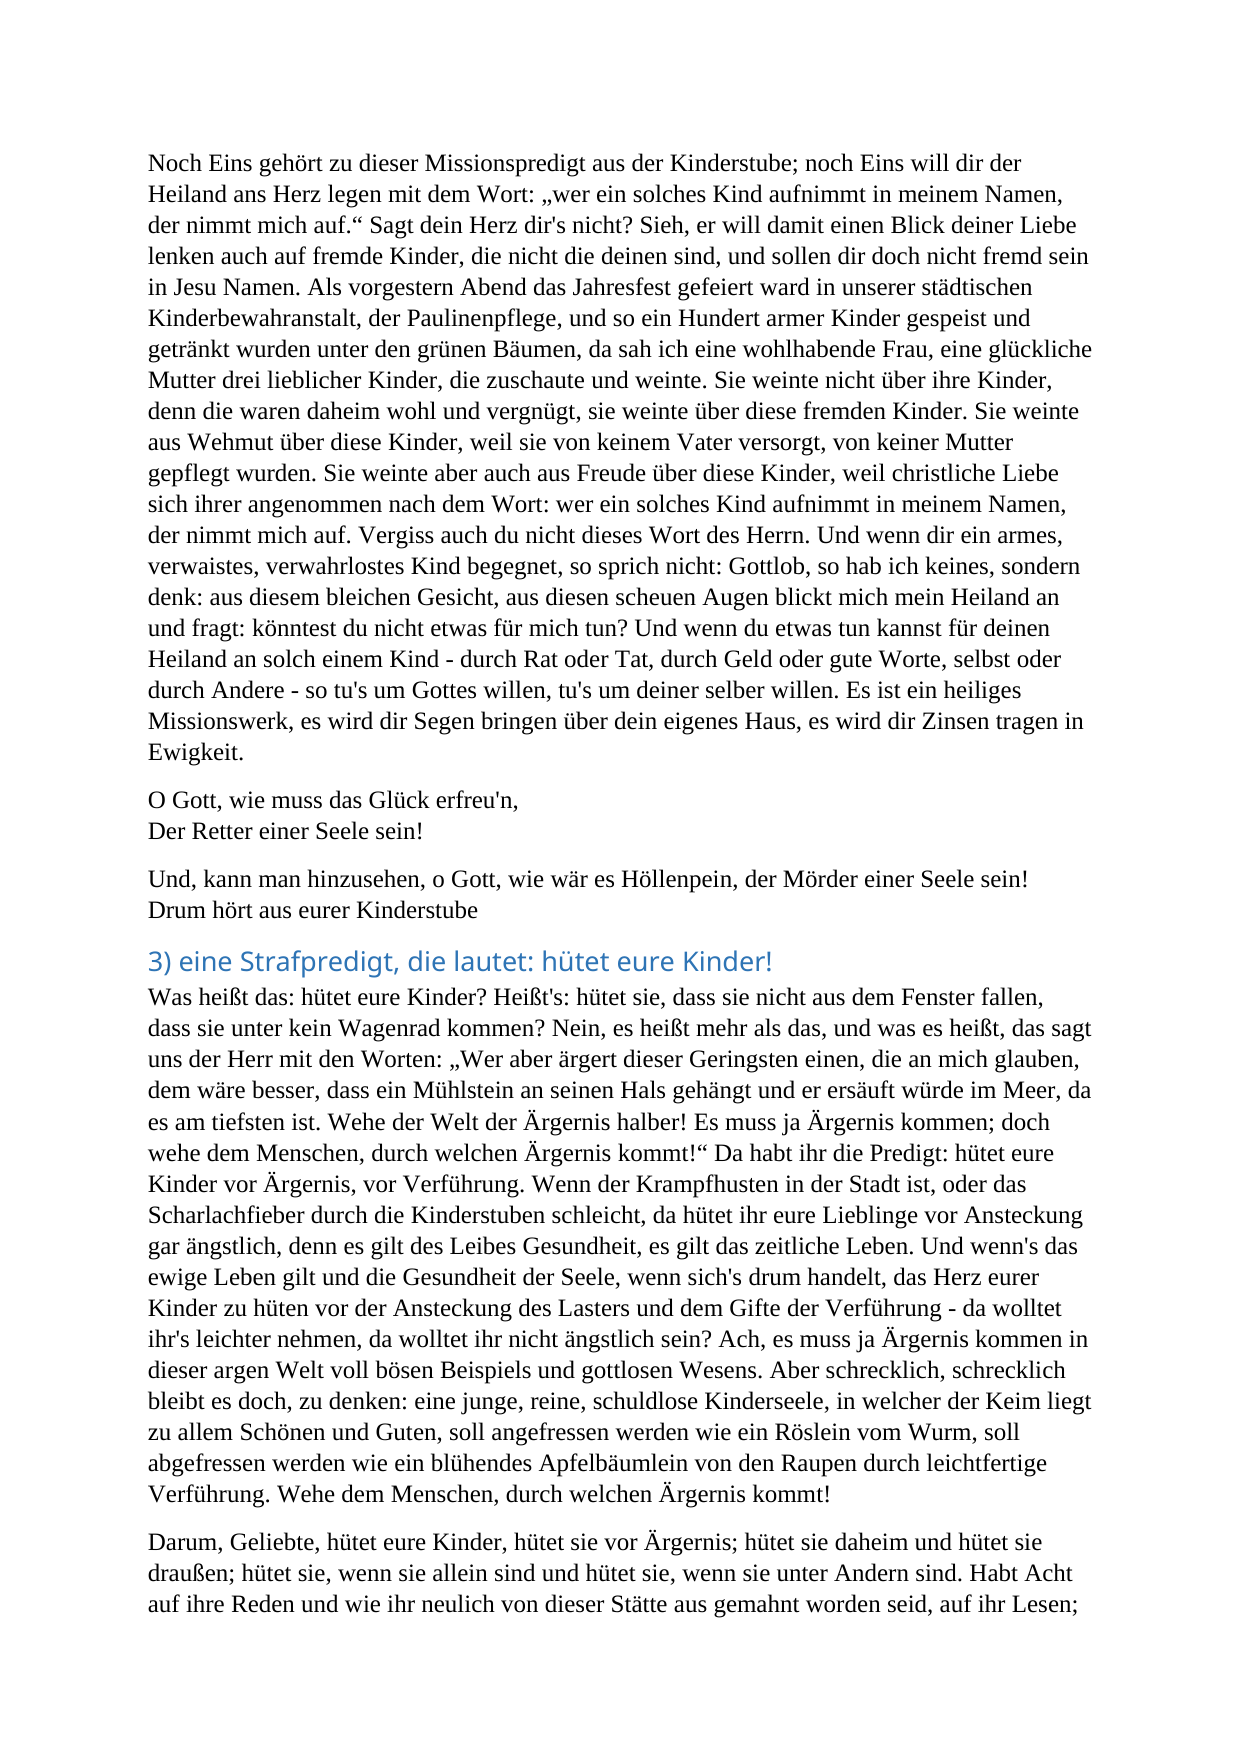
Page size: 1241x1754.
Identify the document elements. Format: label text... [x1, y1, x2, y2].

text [148, 1527, 1093, 1618]
subtitle 3) eine Strafpredigt, die lautet: hütet eure Kinder! [148, 943, 1093, 979]
text Und, kann man hinzusehen, o Gott, wie wär es Höllenpein, der Mörder einer Seele sein! Drum hört aus eurer Kinderstube [148, 864, 1093, 924]
text O Gott, wie muss das Glück erfreu'n, Der Retter einer Seele sein! [148, 785, 1093, 845]
text Was heißt das: hütet eure Kinder? Heißt's: hütet sie, dass sie nicht aus dem Fenster fallen, dass sie unter kein Wagenrad kommen? Nein, es heißt mehr als das, und was es heißt, das sagt uns der Herr mit den Worten: „Wer aber ärgert dieser Geringsten einen, die an mich glauben, dem wäre besser, dass ein Mühlstein an seinen Hals gehängt und er ersäuft würde im Meer, da es am tiefsten ist. Wehe der Welt der Ärgernis halber! Es muss ja Ärgernis kommen; doch wehe dem Menschen, durch welchen Ärgernis kommt!“ Da habt ihr die Predigt: hütet eure Kinder vor Ärgernis, vor Verführung. Wenn der Krampfhusten in der Stadt ist, oder das Scharlachfieber durch die Kinderstuben schleicht, da hütet ihr eure Lieblinge vor Ansteckung gar ängstlich, denn es gilt des Leibes Gesundheit, es gilt das zeitliche Leben. Und wenn's das ewige Leben gilt und die Gesundheit der Seele, wenn sich's drum handelt, das Herz eurer Kinder zu hüten vor der Ansteckung des Lasters und dem Gifte der Verführung - da wolltet ihr's leichter nehmen, da wolltet ihr nicht ängstlich sein? Ach, es muss ja Ärgernis kommen in dieser argen Welt voll bösen Beispiels und gottlosen Wesens. Aber schrecklich, schrecklich bleibt es doch, zu denken: eine junge, reine, schuldlose Kinderseele, in welcher der Keim liegt zu allem Schönen und Guten, soll angefressen werden wie ein Röslein vom Wurm, soll abgefressen werden wie ein blühendes Apfelbäumlein von den Raupen durch leichtfertige Verführung. Wehe dem Menschen, durch welchen Ärgernis kommt! [148, 982, 1093, 1508]
text Noch Eins gehört zu dieser Missionspredigt aus der Kinderstube; noch Eins will dir der Heiland ans Herz legen mit dem Wort: „wer ein solches Kind aufnimmt in meinem Namen, der nimmt mich auf.“ Sagt dein Herz dir's nicht? Sieh, er will damit einen Blick deiner Liebe lenken auch auf fremde Kinder, die nicht die deinen sind, und sollen dir doch nicht fremd sein in Jesu Namen. Als vorgestern Abend das Jahresfest gefeiert ward in unserer städtischen Kinderbewahranstalt, der Paulinenpflege, und so ein Hundert armer Kinder gespeist und getränkt wurden unter den grünen Bäumen, da sah ich eine wohlhabende Frau, eine glückliche Mutter drei lieblicher Kinder, die zuschaute und weinte. Sie weinte nicht über ihre Kinder, denn die waren daheim wohl und vergnügt, sie weinte über diese fremden Kinder. Sie weinte aus Wehmut über diese Kinder, weil sie von keinem Vater versorgt, von keiner Mutter gepflegt wurden. Sie weinte aber auch aus Freude über diese Kinder, weil christliche Liebe sich ihrer angenommen nach dem Wort: wer ein solches Kind aufnimmt in meinem Namen, der nimmt mich auf. Vergiss auch du nicht dieses Wort des Herrn. Und wenn dir ein armes, verwaistes, verwahrlostes Kind begegnet, so sprich nicht: Gottlob, so hab ich keines, sondern denk: aus diesem bleichen Gesicht, aus diesen scheuen Augen blickt mich mein Heiland an und fragt: könntest du nicht etwas für mich tun? Und wenn du etwas tun kannst für deinen Heiland an solch einem Kind - durch Rat oder Tat, durch Geld oder gute Worte, selbst oder durch Andere - so tu's um Gottes willen, tu's um deiner selber willen. Es ist ein heiliges Missionswerk, es wird dir Segen bringen über dein eigenes Haus, es wird dir Zinsen tragen in Ewigkeit. [148, 148, 1093, 766]
